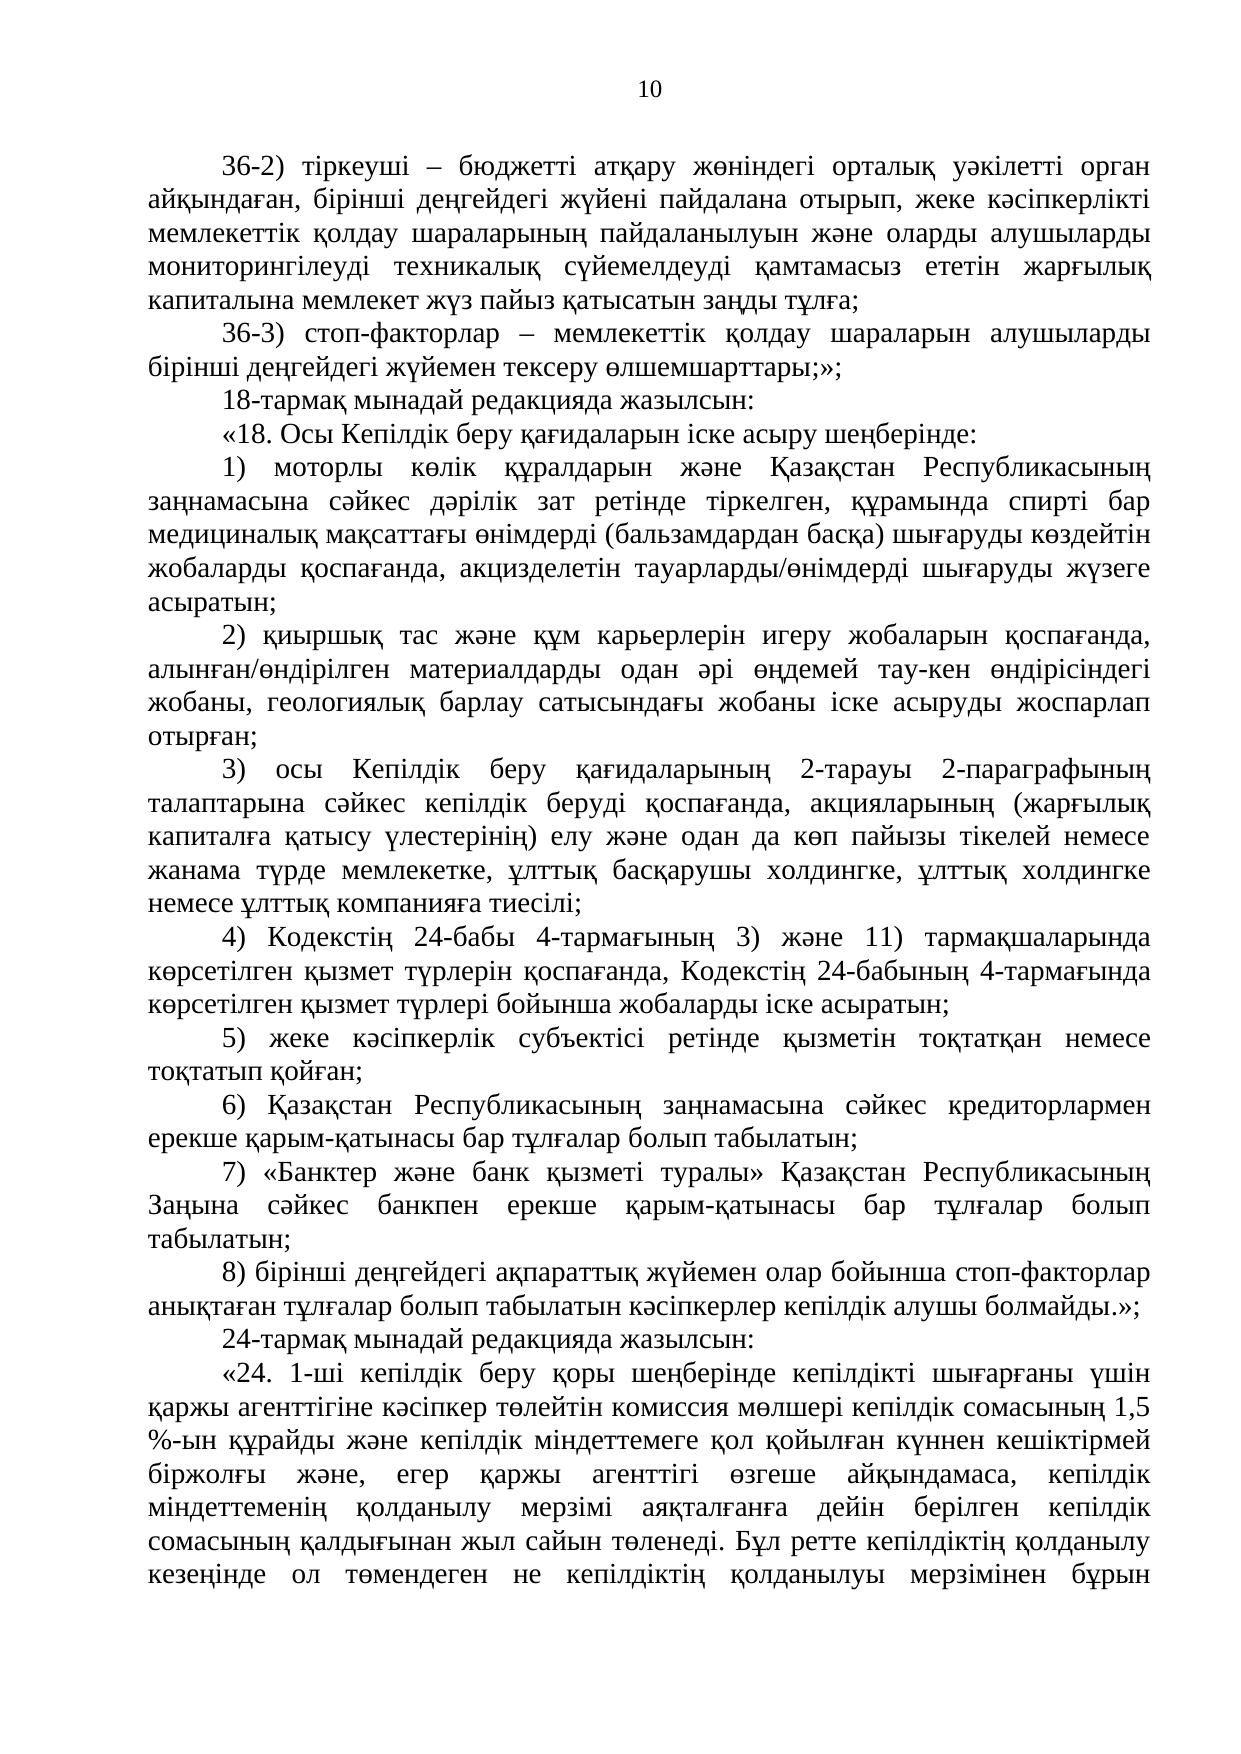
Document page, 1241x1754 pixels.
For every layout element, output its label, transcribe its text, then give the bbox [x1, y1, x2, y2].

text 1) моторлы көлік құралдарын және Қазақстан Республикасының заңнамасына сәйкес дәрілік зат ретінде тіркелген, құрамында спирті бар медициналық мақсаттағы өнімдерді (бальзамдардан басқа) шығаруды көздейтін жобаларды қоспағанда, акцизделетін тауарларды/өнімдерді шығаруды жүзеге асыратын; [148, 449, 1152, 617]
text «18. Осы Кепілдік беру қағидаларын іске асыру шеңберінде: [148, 416, 1152, 449]
text 6) Қазақстан Республикасының заңнамасына сәйкес кредиторлармен ерекше қарым-қатынасы бар тұлғалар болып табылатын; [148, 1087, 1152, 1154]
text 36-3) стоп-факторлар – мемлекеттік қолдау шараларын алушыларды бірінші деңгейдегі жүйемен тексеру өлшемшарттары;»; [148, 315, 1152, 382]
text 7) «Банктер және банк қызметі туралы» Қазақстан Республикасының Заңына сәйкес банкпен ерекше қарым-қатынасы бар тұлғалар болып табылатын; [148, 1154, 1152, 1254]
text 2) қиыршық тас және құм карьерлерін игеру жобаларын қоспағанда, алынған/өндірілген материалдарды одан әрі өңдемей тау-кен өндірісіндегі жобаны, геологиялық барлау сатысындағы жобаны іске асыруды жоспарлап отырған; [148, 617, 1152, 751]
text 18-тармақ мынадай редакцияда жазылсын: [148, 382, 1152, 416]
text 36-2) тіркеуші – бюджетті атқару жөніндегі орталық уәкілетті орган айқындаған, бірінші деңгейдегі жүйені пайдалана отырып, жеке кәсіпкерлікті мемлекеттік қолдау шараларының пайдаланылуын және оларды алушыларды мониторингілеуді техникалық сүйемелдеуді қамтамасыз ететін жарғылық капиталына мемлекет жүз пайыз қатысатын заңды тұлға; [148, 148, 1152, 315]
text 5) жеке кәсіпкерлік субъектісі ретінде қызметін тоқтатқан немесе тоқтатып қойған; [148, 1020, 1152, 1087]
text 3) осы Кепілдік беру қағидаларының 2-тарауы 2-параграфының талаптарына сәйкес кепілдік беруді қоспағанда, акцияларының (жарғылық капиталға қатысу үлестерінің) елу және одан да көп пайызы тікелей немесе жанама түрде мемлекетке, ұлттық басқарушы холдингке, ұлттық холдингке немесе ұлттық компанияға тиесілі; [148, 751, 1152, 919]
text 4) Кодекстің 24-бабы 4-тармағының 3) және 11) тармақшаларында көрсетілген қызмет түрлерін қоспағанда, Кодекстің 24-бабының 4-тармағында көрсетілген қызмет түрлері бойынша жобаларды іске асыратын; [148, 919, 1152, 1020]
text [148, 1355, 1152, 1590]
text 8) бірінші деңгейдегі ақпараттық жүйемен олар бойынша стоп-факторлар анықтаған тұлғалар болып табылатын кәсіпкерлер кепілдік алушы болмайды.»; [148, 1254, 1152, 1322]
text 24-тармақ мынадай редакцияда жазылсын: [148, 1322, 1152, 1355]
